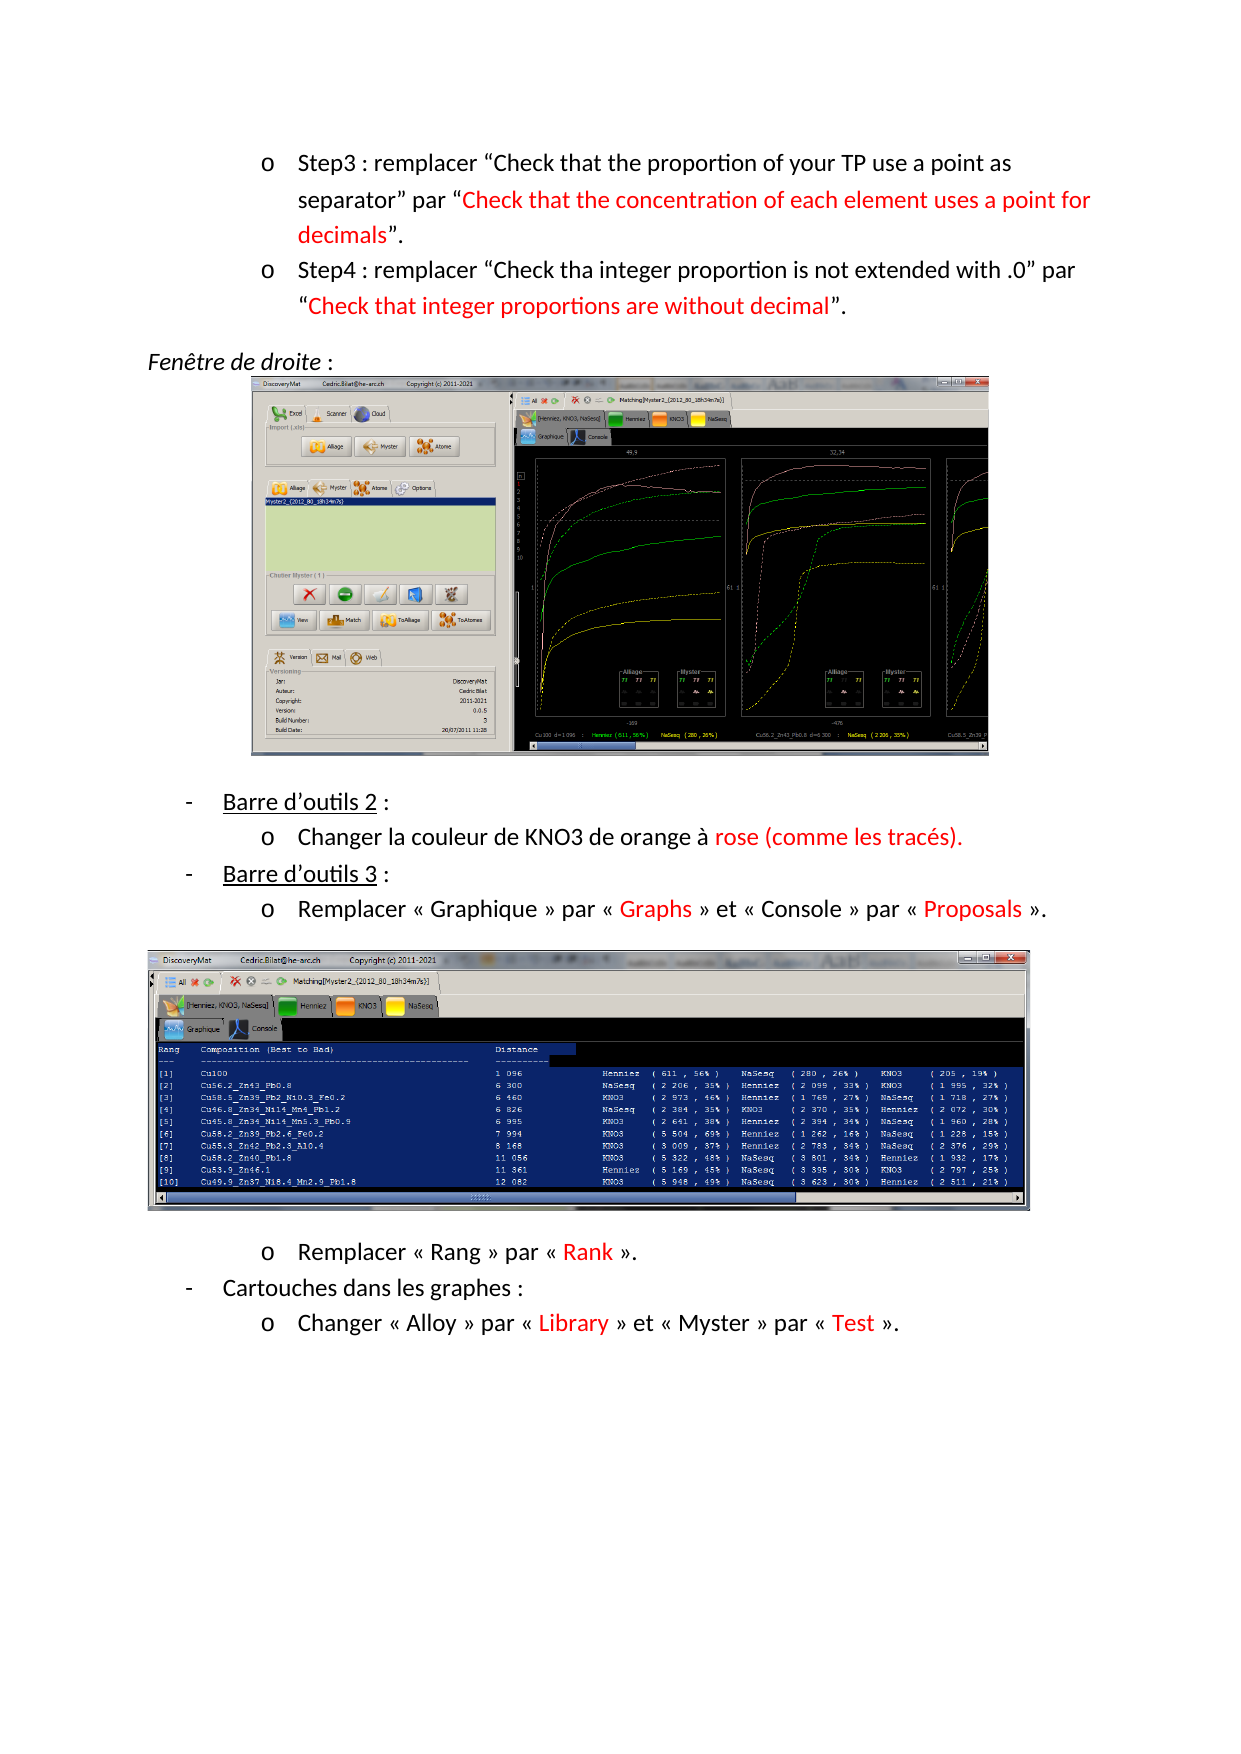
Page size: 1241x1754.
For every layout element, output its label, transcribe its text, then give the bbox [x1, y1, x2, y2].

picture [147, 950, 1030, 1211]
list Barre d’outils 3 : [185, 858, 1093, 888]
list Step4 : remplacer “Check tha integer proportion is not extended with .0” par “Check that integer proportions are without decimal”. [260, 254, 1093, 321]
text Fenêtre de droite : [148, 346, 1093, 376]
list Remplacer « Rang » par « Rank ». [260, 1236, 1093, 1268]
list Changer « Alloy » par « Library » et « Myster » par « Test ». [260, 1307, 1093, 1339]
list Step3 : remplacer “Check that the proportion of your TP use a point as separator” par “Check that the concentration of each element uses a point for decimals”. [260, 148, 1093, 249]
list Barre d’outils 2 : [185, 786, 1093, 817]
list Cartouches dans les graphes : [185, 1272, 1093, 1303]
list Changer la couleur de KNO3 de orange à rose (comme les tracés). [260, 821, 1093, 853]
list Remplacer « Graphique » par « Graphs » et « Console » par « Proposals ». [260, 893, 1093, 925]
picture [251, 376, 989, 756]
